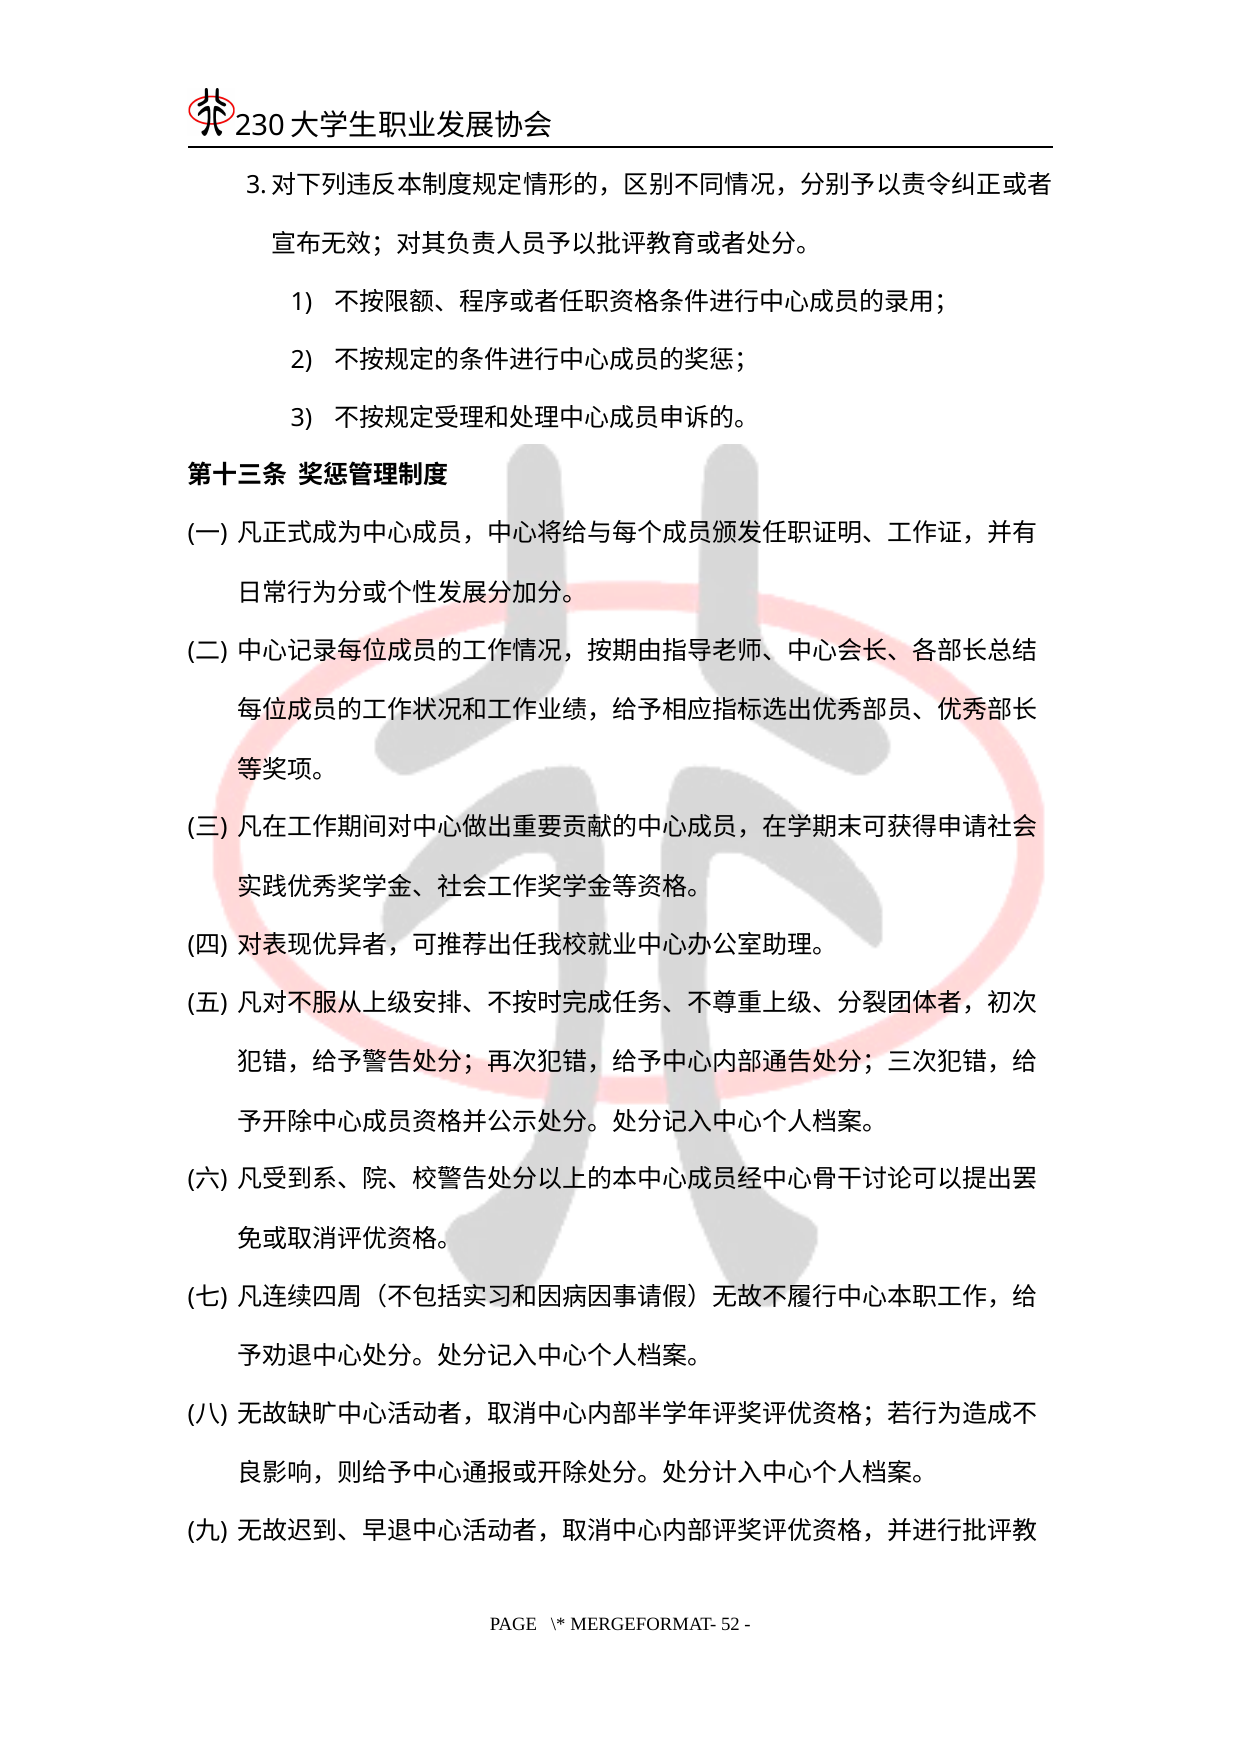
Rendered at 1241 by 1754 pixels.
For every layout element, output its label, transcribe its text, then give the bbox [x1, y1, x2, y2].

list 无故缺旷中心活动者，取消中心内部半学年评奖评优资格；若行为造成不良影响，则给予中心通报或开除处分。处分计入中心个人档案。 [187, 1392, 1053, 1491]
list 中心记录每位成员的工作情况，按期由指导老师、中心会长、各部长总结每位成员的工作状况和工作业绩，给予相应指标选出优秀部员、优秀部长等奖项。 [187, 628, 1053, 787]
text 第十三条 奖惩管理制度 [187, 453, 1053, 493]
list 对下列违反本制度规定情形的，区别不同情况，分别予以责令纠正或者宣布无效；对其负责人员予以批评教育或者处分。 [246, 163, 1053, 262]
list 凡受到系、院、校警告处分以上的本中心成员经中心骨干讨论可以提出罢免或取消评优资格。 [187, 1157, 1053, 1256]
list 凡对不服从上级安排、不按时完成任务、不尊重上级、分裂团体者，初次犯错，给予警告处分；再次犯错，给予中心内部通告处分；三次犯错，给予开除中心成员资格并公示处分。处分记入中心个人档案。 [187, 980, 1053, 1139]
list 不按限额、程序或者任职资格条件进行中心成员的录用； [290, 280, 1053, 319]
picture [187, 88, 235, 136]
list 凡连续四周（不包括实习和因病因事请假）无故不履行中心本职工作，给予劝退中心处分。处分记入中心个人档案。 [187, 1274, 1053, 1373]
list 不按规定受理和处理中心成员申诉的。 [290, 396, 1053, 435]
list 对表现优异者，可推荐出任我校就业中心办公室助理。 [187, 922, 1053, 962]
list 凡正式成为中心成员，中心将给与每个成员颁发任职证明、工作证，并有日常行为分或个性发展分加分。 [187, 511, 1053, 610]
list 凡在工作期间对中心做出重要贡献的中心成员，在学期末可获得申请社会实践优秀奖学金、社会工作奖学金等资格。 [187, 805, 1053, 904]
list 不按规定的条件进行中心成员的奖惩； [290, 338, 1053, 377]
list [187, 1509, 1053, 1549]
